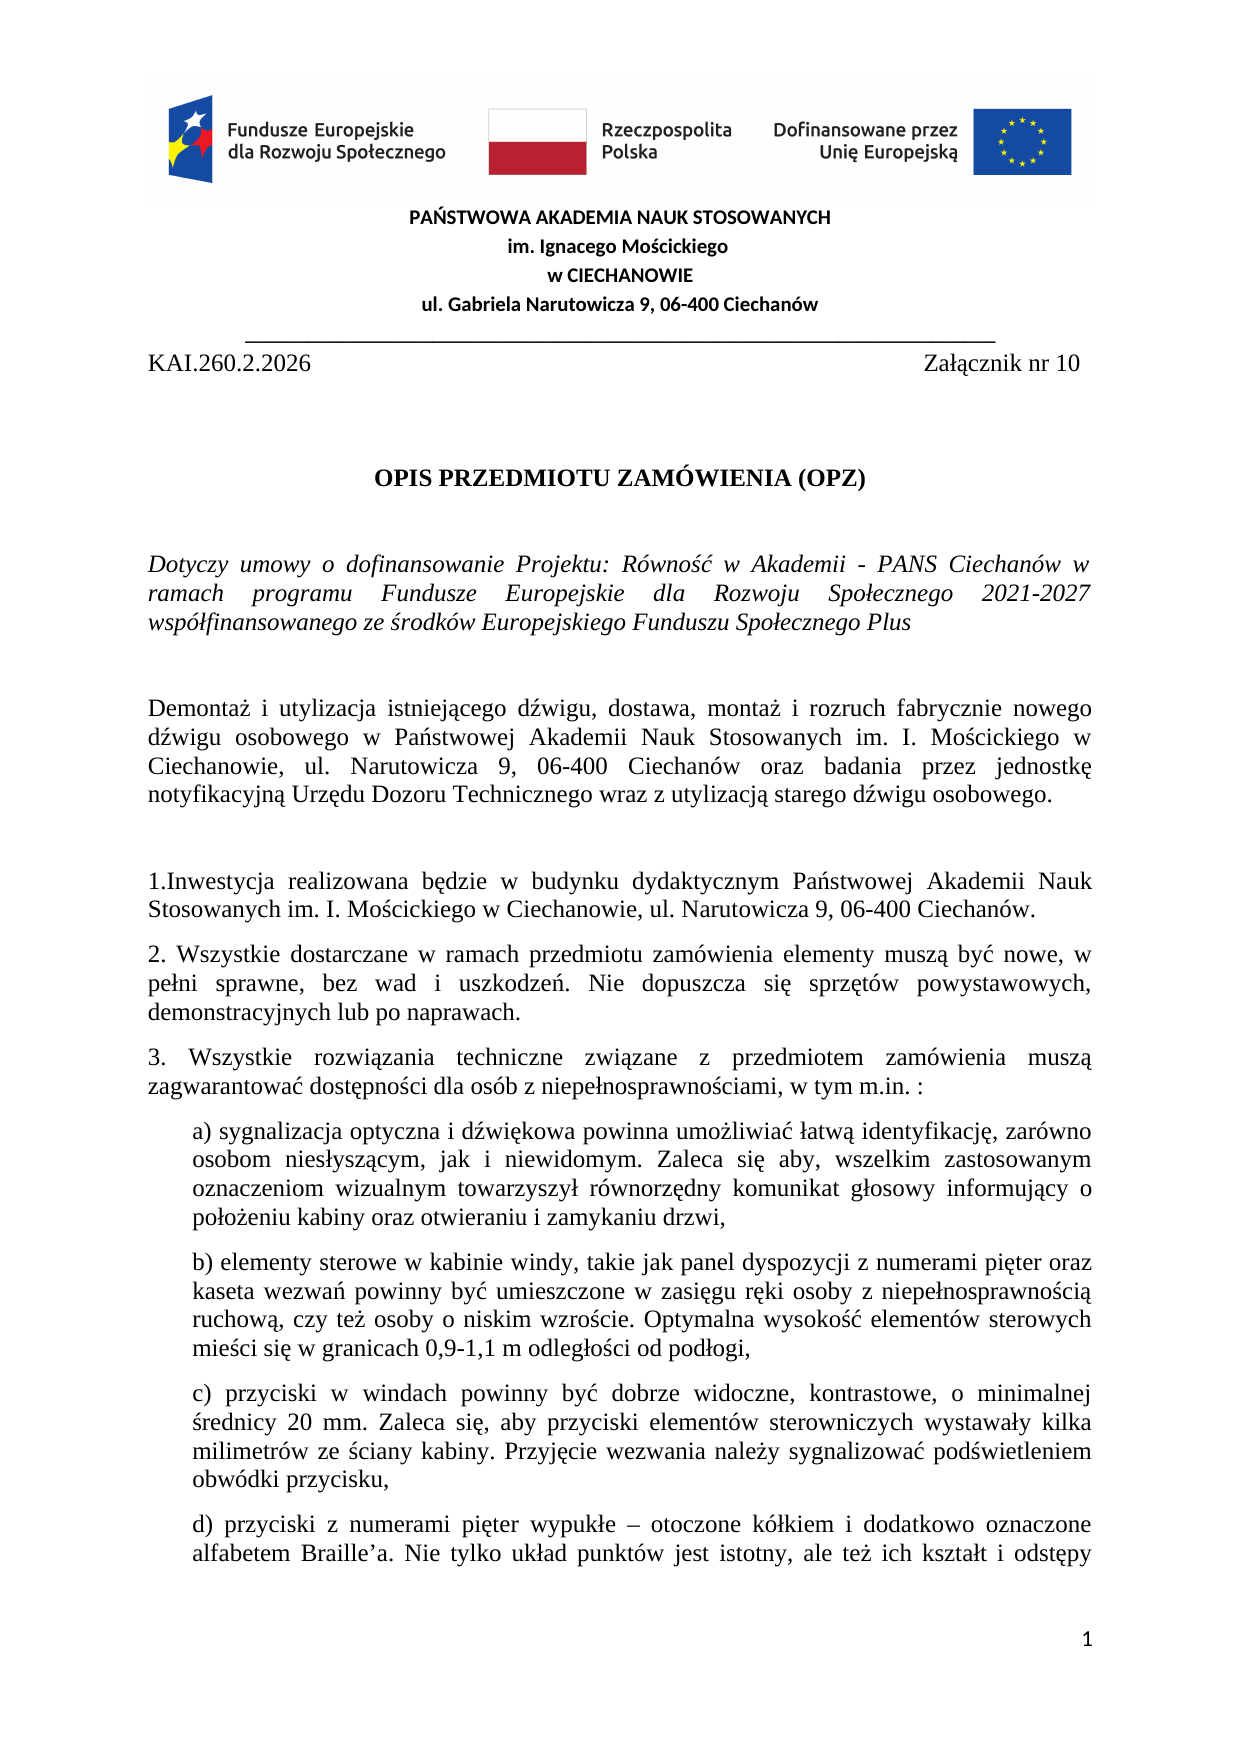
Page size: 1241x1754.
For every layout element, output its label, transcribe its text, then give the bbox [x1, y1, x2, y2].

text PAŃSTWOWA AKADEMIA NAUK STOSOWANYCH [148, 205, 1093, 229]
text 2. Wszystkie dostarczane w ramach przedmiotu zamówienia elementy muszą być nowe, w pełni sprawne, bez wad i uszkodzeń. Nie dopuszcza się sprzętów powystawowych, demonstracyjnych lub po naprawach. [148, 939, 1093, 1026]
text c) przyciski w windach powinny być dobrze widoczne, kontrastowe, o minimalnej średnicy 20 mm. Zaleca się, aby przyciski elementów sterowniczych wystawały kilka milimetrów ze ściany kabiny. Przyjęcie wezwania należy sygnalizować podświetleniem obwódki przycisku, [192, 1378, 1093, 1493]
text Dotyczy umowy o dofinansowanie Projektu: Równość w Akademii - PANS Ciechanów w ramach programu Fundusze Europejskie dla Rozwoju Społecznego 2021-2027 współfinansowanego ze środków Europejskiego Funduszu Społecznego Plus [148, 549, 1093, 636]
text a) sygnalizacja optyczna i dźwiękowa powinna umożliwiać łatwą identyfikację, zarówno osobom niesłyszącym, jak i niewidomym. Zaleca się aby, wszelkim zastosowanym oznaczeniom wizualnym towarzyszył równorzędny komunikat głosowy informujący o położeniu kabiny oraz otwieraniu i zamykaniu drzwi, [192, 1116, 1093, 1231]
text Demontaż i utylizacja istniejącego dźwigu, dostawa, montaż i rozruch fabrycznie nowego dźwigu osobowego w Państwowej Akademii Nauk Stosowanych im. I. Mościckiego w Ciechanowie, ul. Narutowicza 9, 06-400 Ciechanów oraz badania przez jednostkę notyfikacyjną Urzędu Dozoru Technicznego wraz z utylizacją starego dźwigu osobowego. [148, 693, 1093, 808]
picture [147, 73, 1093, 205]
text 3. Wszystkie rozwiązania techniczne związane z przedmiotem zamówienia muszą zagwarantować dostępności dla osób z niepełnosprawnościami, w tym m.in. : [148, 1042, 1093, 1099]
text KAI.260.2.2026 Załącznik nr 10 [148, 348, 1093, 377]
text b) elementy sterowe w kabinie windy, takie jak panel dyspozycji z numerami pięter oraz kaseta wezwań powinny być umieszczone w zasięgu ręki osoby z niepełnosprawnością ruchową, czy też osoby o niskim wzroście. Optymalna wysokość elementów sterowych mieści się w granicach 0,9-1,1 m odległości od podłogi, [192, 1247, 1093, 1362]
text 1.Inwestycja realizowana będzie w budynku dydaktycznym Państwowej Akademii Nauk Stosowanych im. I. Mościckiego w Ciechanowie, ul. Narutowicza 9, 06-400 Ciechanów. [148, 866, 1093, 923]
text OPIS PRZEDMIOTU ZAMÓWIENIA (OPZ) [148, 463, 1093, 492]
text im. Ignacego Mościckiego w CIECHANOWIE [148, 233, 1093, 288]
text ul. Gabriela Narutowicza 9, 06-400 Ciechanów ________________________________________________________________________ [148, 292, 1093, 345]
